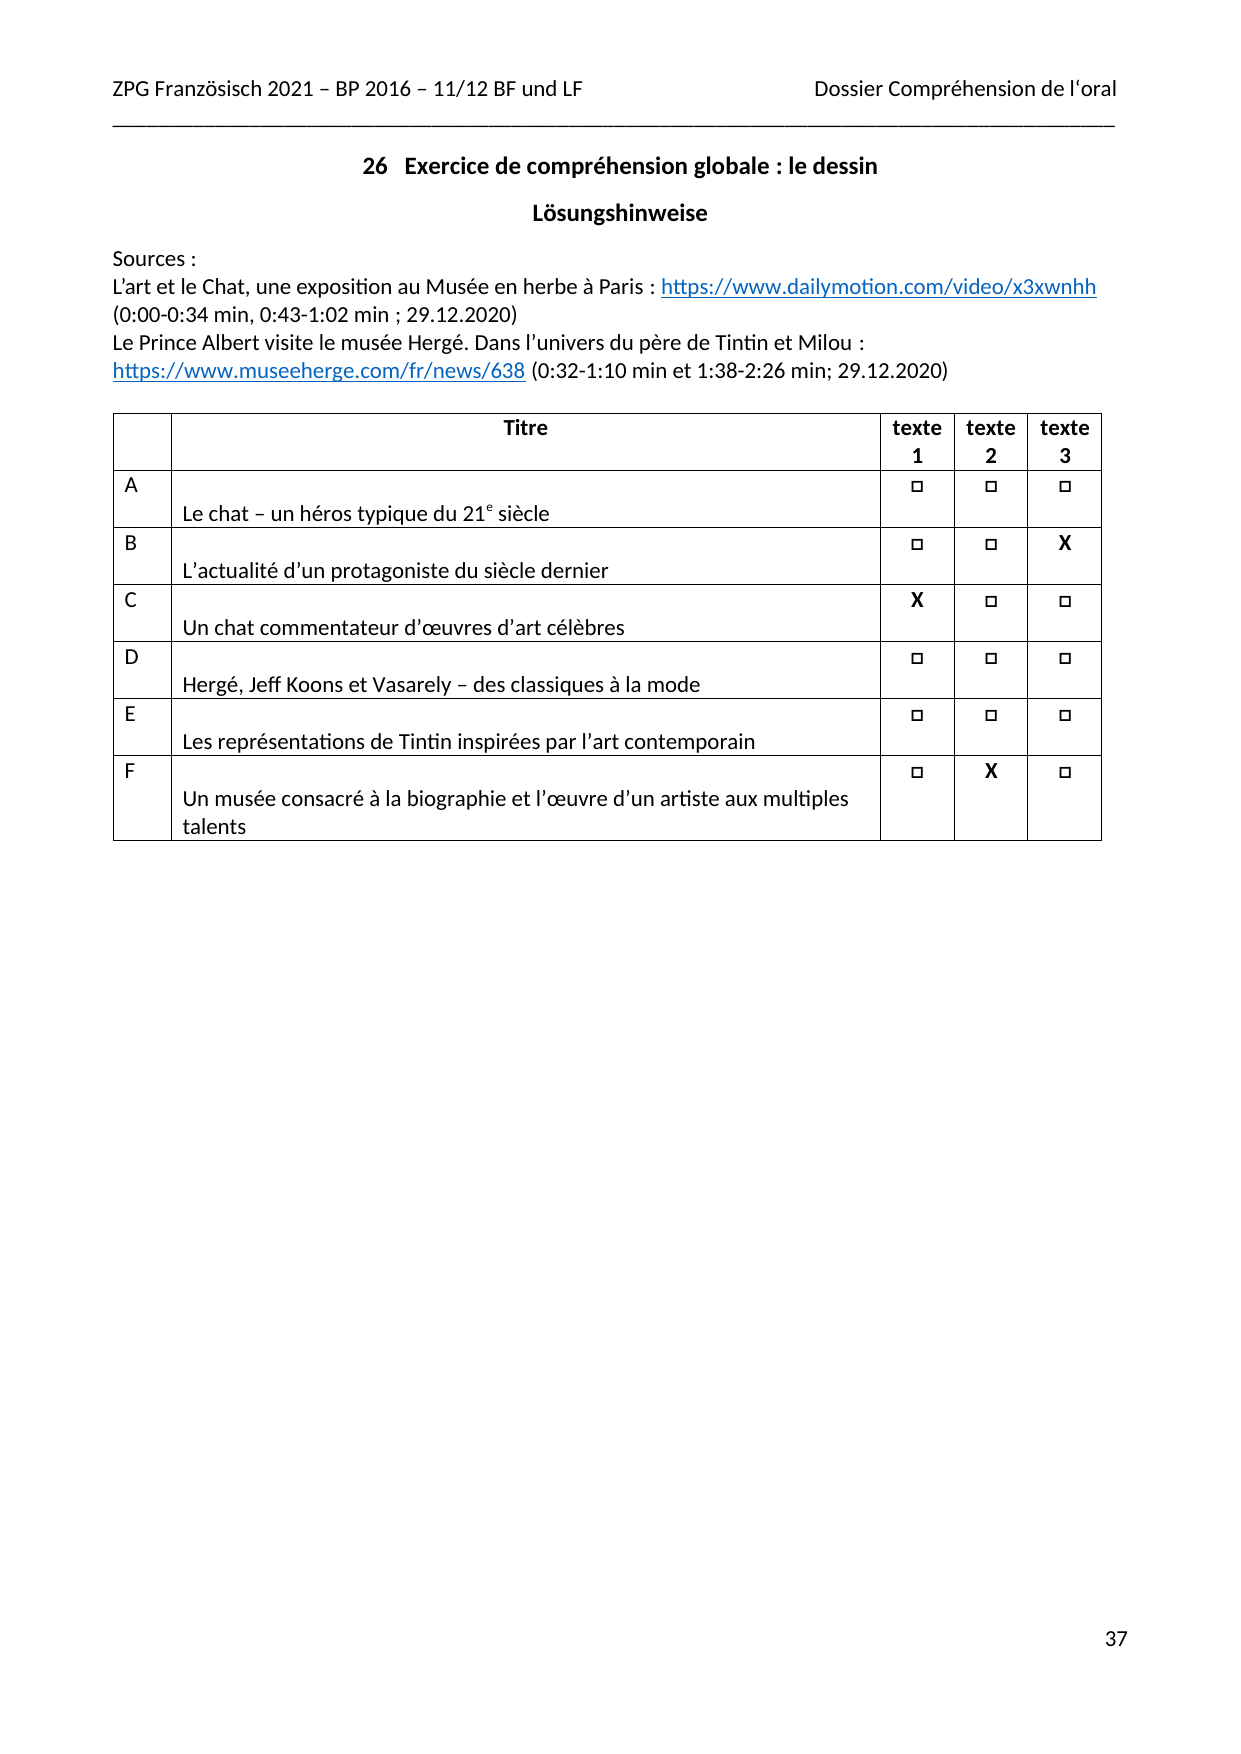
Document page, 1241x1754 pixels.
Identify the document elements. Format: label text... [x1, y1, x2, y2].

table_cell □ [955, 699, 1027, 755]
table_cell Un musée consacré à la biographie et l’œuvre d’un artiste aux multiples talents [172, 756, 880, 840]
table_cell □ [881, 471, 954, 527]
table_cell Le chat – un héros typique du 21e siècle [172, 471, 880, 527]
table_cell □ [881, 756, 954, 840]
table_cell F [114, 756, 171, 840]
table_cell □ [881, 528, 954, 584]
table_cell X [881, 585, 954, 641]
table_cell □ [955, 642, 1027, 698]
table_cell □ [955, 528, 1027, 584]
table_header texte 2 [955, 414, 1027, 469]
table_header [114, 414, 171, 469]
table_cell D [114, 642, 171, 698]
table_cell B [114, 528, 171, 584]
table_header Titre [172, 414, 880, 469]
table_cell E [114, 699, 171, 755]
table_cell □ [881, 699, 954, 755]
table_cell Hergé, Jeff Koons et Vasarely – des classiques à la mode [172, 642, 880, 698]
table_header texte 1 [881, 414, 954, 469]
table_cell X [1028, 528, 1101, 584]
table_cell □ [1028, 756, 1101, 840]
table_cell L’actualité d’un protagoniste du siècle dernier [172, 528, 880, 584]
text 26 Exercice de compréhension globale : le dessin [112, 150, 1128, 181]
table_cell □ [1028, 585, 1101, 641]
table_cell □ [955, 471, 1027, 527]
table_header texte 3 [1028, 414, 1101, 469]
table_cell Les représentations de Tintin inspirées par l’art contemporain [172, 699, 880, 755]
text L’art et le Chat, une exposition au Musée en herbe à Paris : https://www.dailymotion.com/video/x3xwnhh (0:00-0:34 min, 0:43-1:02 min ; 29.12.2020) [112, 272, 1128, 328]
table_cell □ [1028, 471, 1101, 527]
table_cell A [114, 471, 171, 527]
text Sources : [112, 244, 1128, 272]
table_cell □ [955, 585, 1027, 641]
table_cell Un chat commentateur d’œuvres d’art célèbres [172, 585, 880, 641]
text Le Prince Albert visite le musée Hergé. Dans l’univers du père de Tintin et Milou : https://www.museeherge.com/fr/news/638 (0:32-1:10 min et 1:38-2:26 min; 29.12.2020) [112, 328, 1128, 384]
table_cell □ [1028, 699, 1101, 755]
table_cell X [955, 756, 1027, 840]
table_cell □ [1028, 642, 1101, 698]
table_cell C [114, 585, 171, 641]
table_cell □ [881, 642, 954, 698]
text Lösungshinweise [112, 197, 1128, 228]
